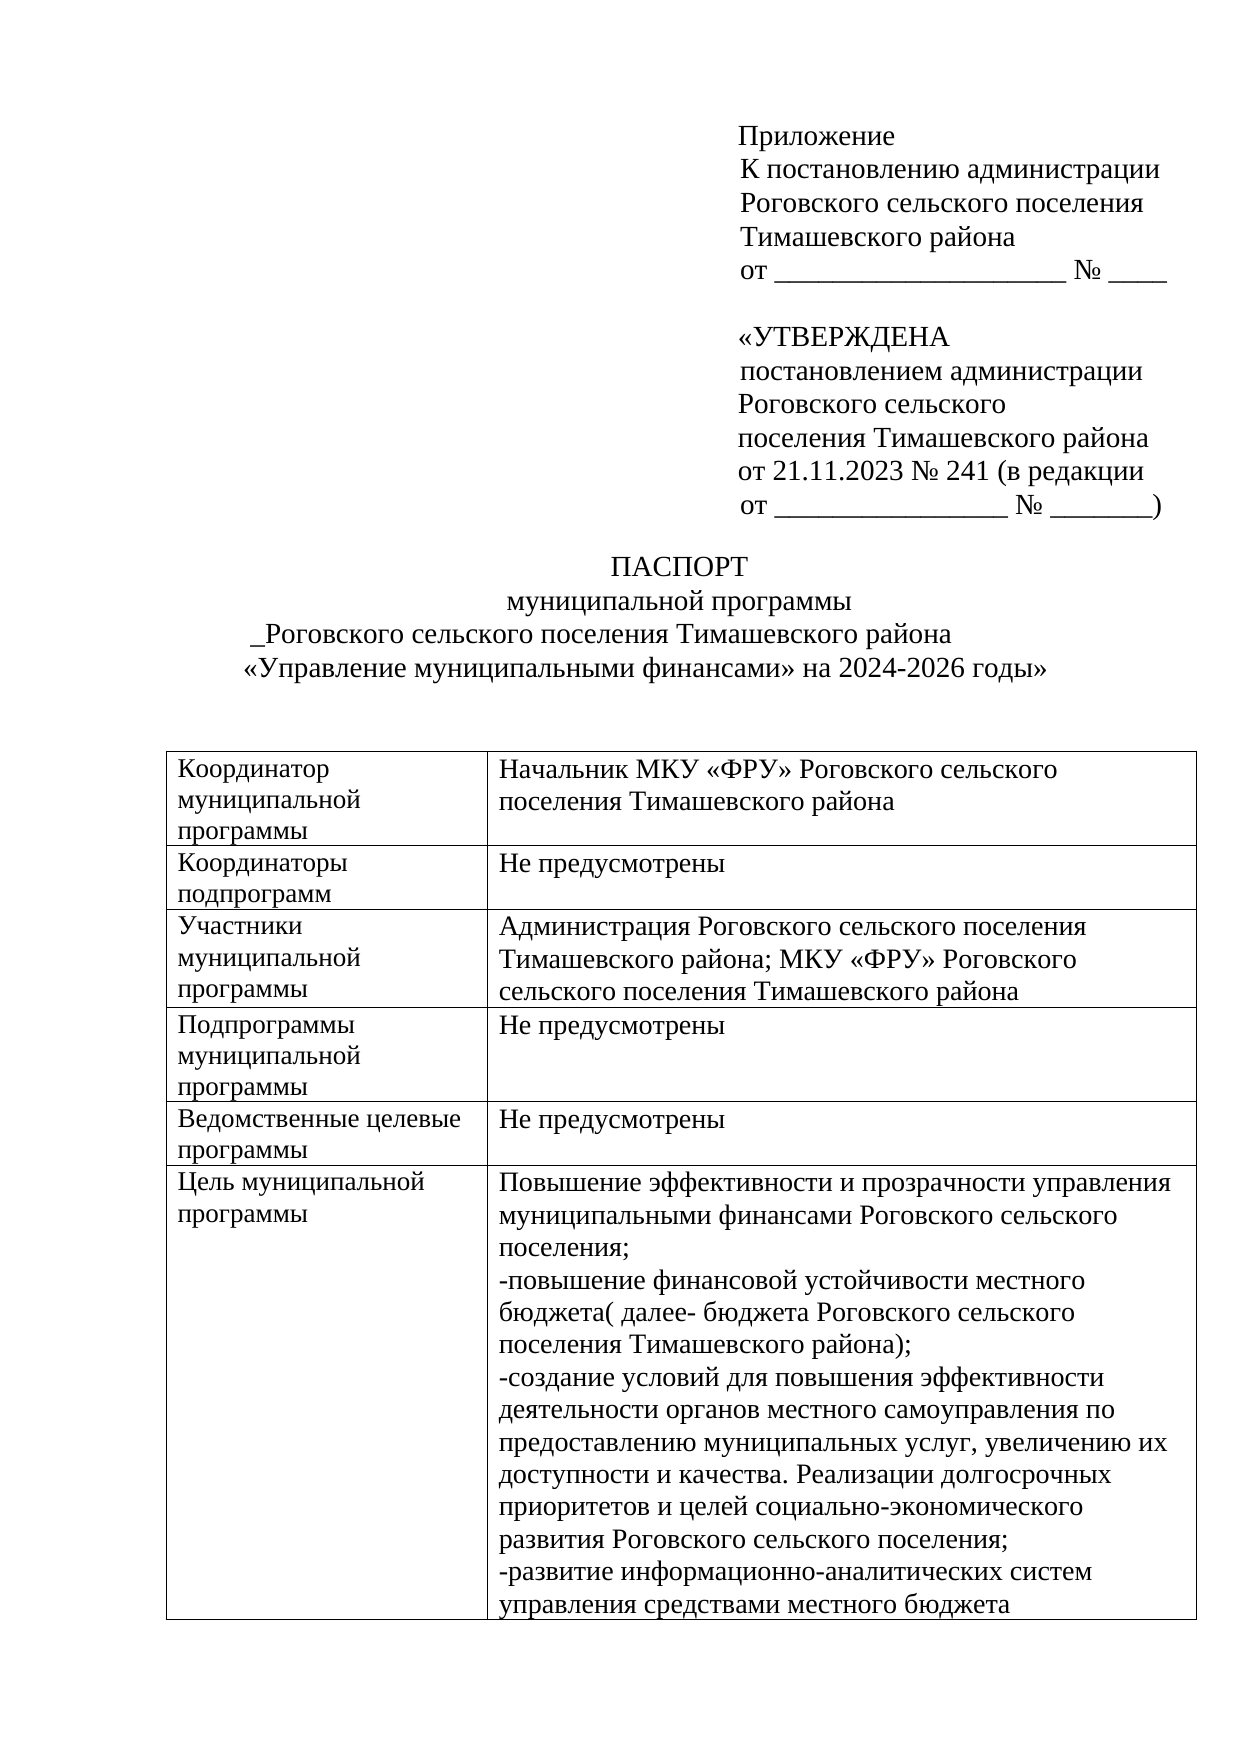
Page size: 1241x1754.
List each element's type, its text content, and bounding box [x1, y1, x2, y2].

table_cell Не предусмотрены [488, 846, 1196, 908]
table_cell Не предусмотрены [488, 1008, 1196, 1101]
table_cell Администрация Роговского сельского поселения Тимашевского района; МКУ «ФРУ» Роговского сельского поселения Тимашевского района [488, 910, 1196, 1007]
text поселения Тимашевского района [271, 420, 1181, 453]
text постановлением администрации [271, 353, 1181, 386]
table_cell Не предусмотрены [488, 1102, 1196, 1164]
table_cell Ведомственные целевые программы [167, 1102, 487, 1164]
table_cell Координаторы подпрограмм [167, 846, 487, 908]
text муниципальной программы [177, 583, 1181, 616]
text Роговского сельского [271, 386, 1181, 420]
table_header Начальник МКУ «ФРУ» Роговского сельского поселения Тимашевского района [488, 752, 1196, 845]
text К постановлению администрации Роговского сельского поселения Тимашевского района [271, 152, 1181, 252]
table_cell Цель муниципальной программы [167, 1166, 487, 1619]
text от ____________________ № ____ [271, 252, 1181, 286]
table_cell Подпрограммы муниципальной программы [167, 1008, 487, 1101]
table_header Координатор муниципальной программы [167, 752, 487, 845]
table_cell Участники муниципальной программы [167, 910, 487, 1007]
text ПАСПОРТ [177, 549, 1181, 583]
text Приложение [271, 118, 1181, 152]
text от 21.11.2023 № 241 (в редакции от ________________ № _______) [271, 453, 1181, 521]
text _Роговского сельского поселения Тимашевского района [177, 616, 1181, 650]
text «Управление муниципальными финансами» на 2024-2026 годы» [177, 650, 1181, 683]
text «УТВЕРЖДЕНА [271, 319, 1181, 353]
table_cell Повышение эффективности и прозрачности управления муниципальными финансами Роговского сельского поселения; -повышение финансовой устойчивости местного бюджета( далее- бюджета Роговского сельского поселения Тимашевского района); -создание условий для повышения эффективности деятельности органов местного самоуправления по предоставлению муниципальных услуг, увеличению их доступности и качества. Реализации долгосрочных приоритетов и целей социально-экономического развития Роговского сельского поселения; -развитие информационно-аналитических систем управления средствами местного бюджета [488, 1166, 1196, 1619]
